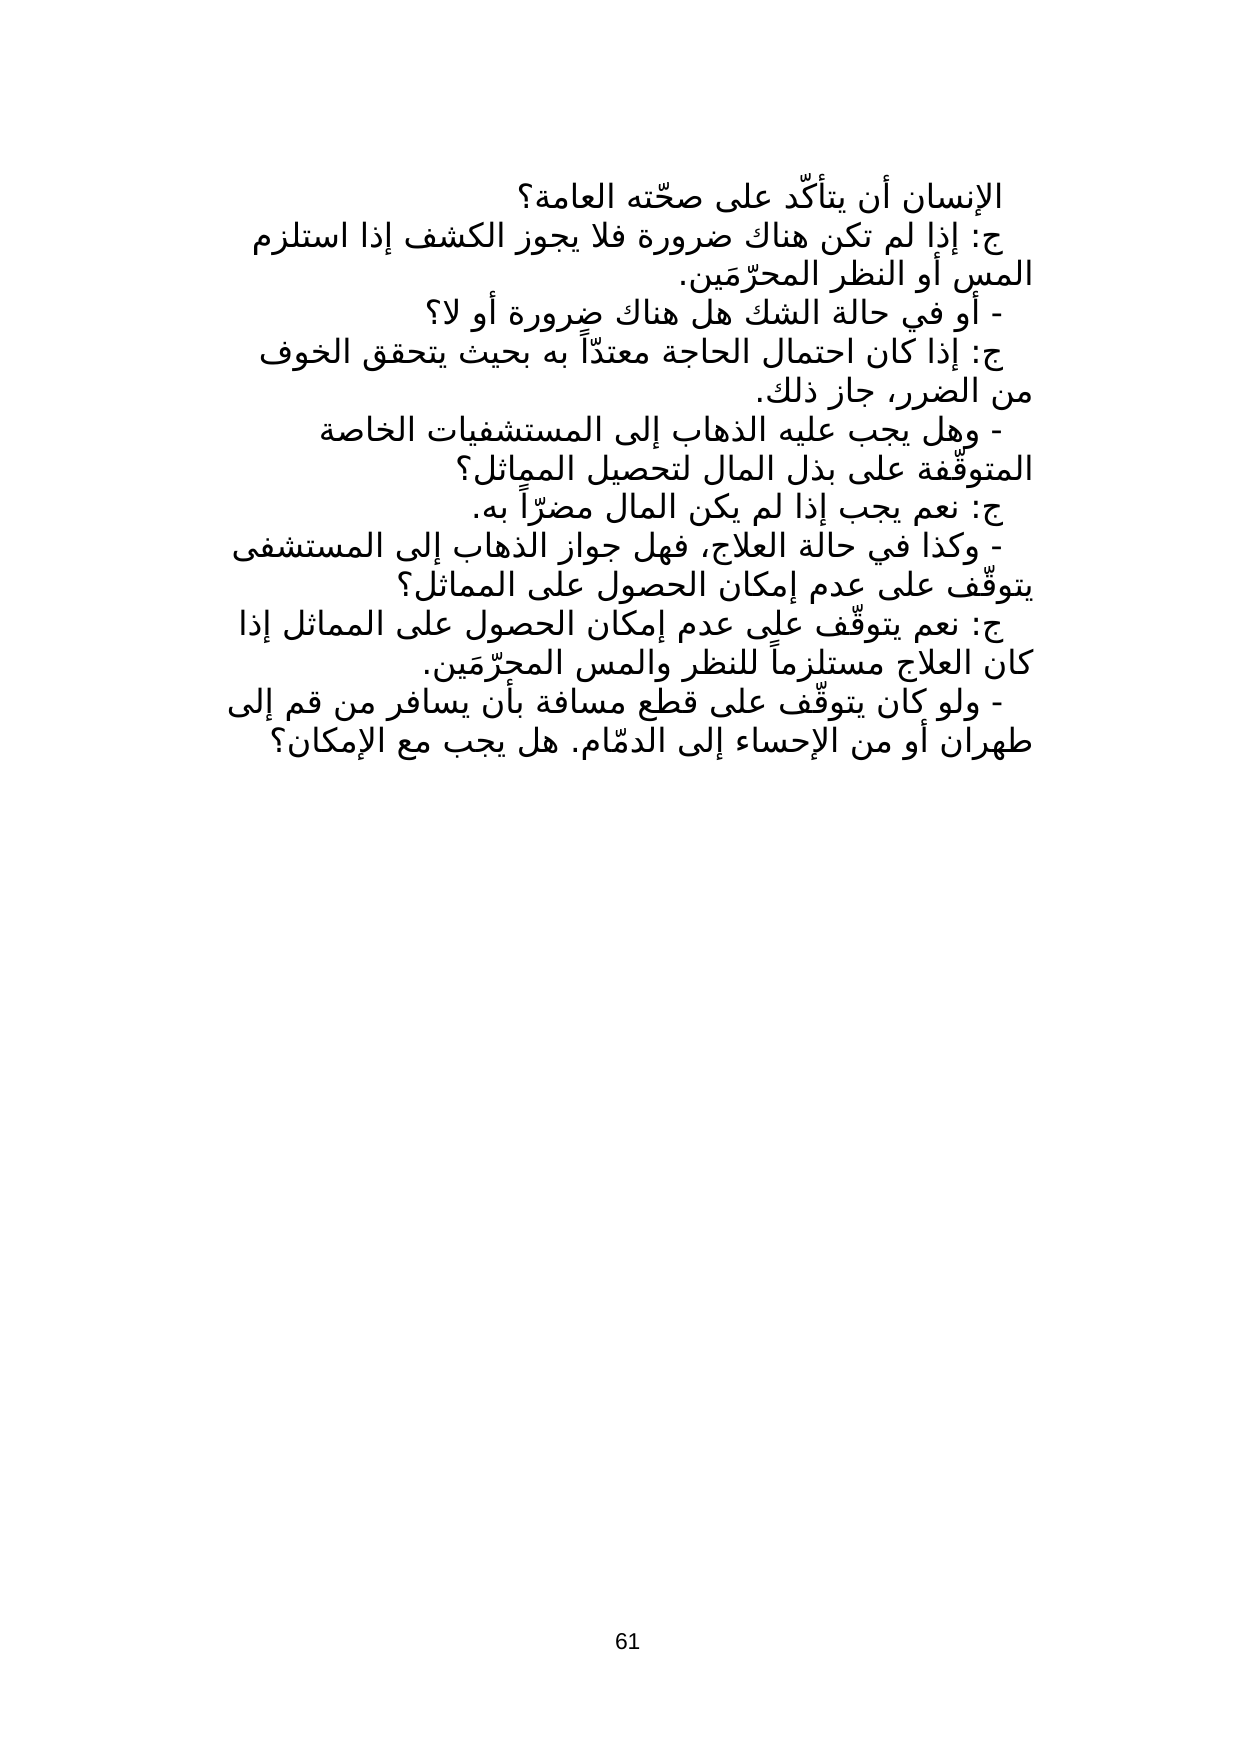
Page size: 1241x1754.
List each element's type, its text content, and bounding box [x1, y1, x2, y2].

text ج: إذا كان احتمال الحاجة معتدّاً به بحيث يتحقق الخوف من الضرر، جاز ذلك. [222, 333, 1033, 410]
text - وهل يجب عليه الذهاب إلى المستشفيات الخاصة المتوقّفة على بذل المال لتحصيل المماثل؟ [222, 410, 1033, 488]
text - وكذا في حالة العلاج، فهل جواز الذهاب إلى المستشفى يتوقّف على عدم إمكان الحصول على المماثل؟ [222, 527, 1033, 604]
text ج: نعم يتوقّف على عدم إمكان الحصول على المماثل إذا كان العلاج مستلزماً للنظر والمس المحرّمَين. [222, 604, 1033, 682]
text ج: نعم يجب إذا لم يكن المال مضرّاً به. [222, 488, 1033, 527]
text الإنسان أن يتأكّد على صحّته العامة؟ [222, 177, 1033, 216]
text - ولو كان يتوقّف على قطع مسافة بأن يسافر من قم إلى طهران أو من الإحساء إلى الدمّام. هل يجب مع الإمكان؟ [222, 682, 1033, 760]
text - أو في حالة الشك هل هناك ضرورة أو لا؟ [222, 294, 1033, 333]
text ج: إذا لم تكن هناك ضرورة فلا يجوز الكشف إذا استلزم المس أو النظر المحرّمَين. [222, 216, 1033, 294]
